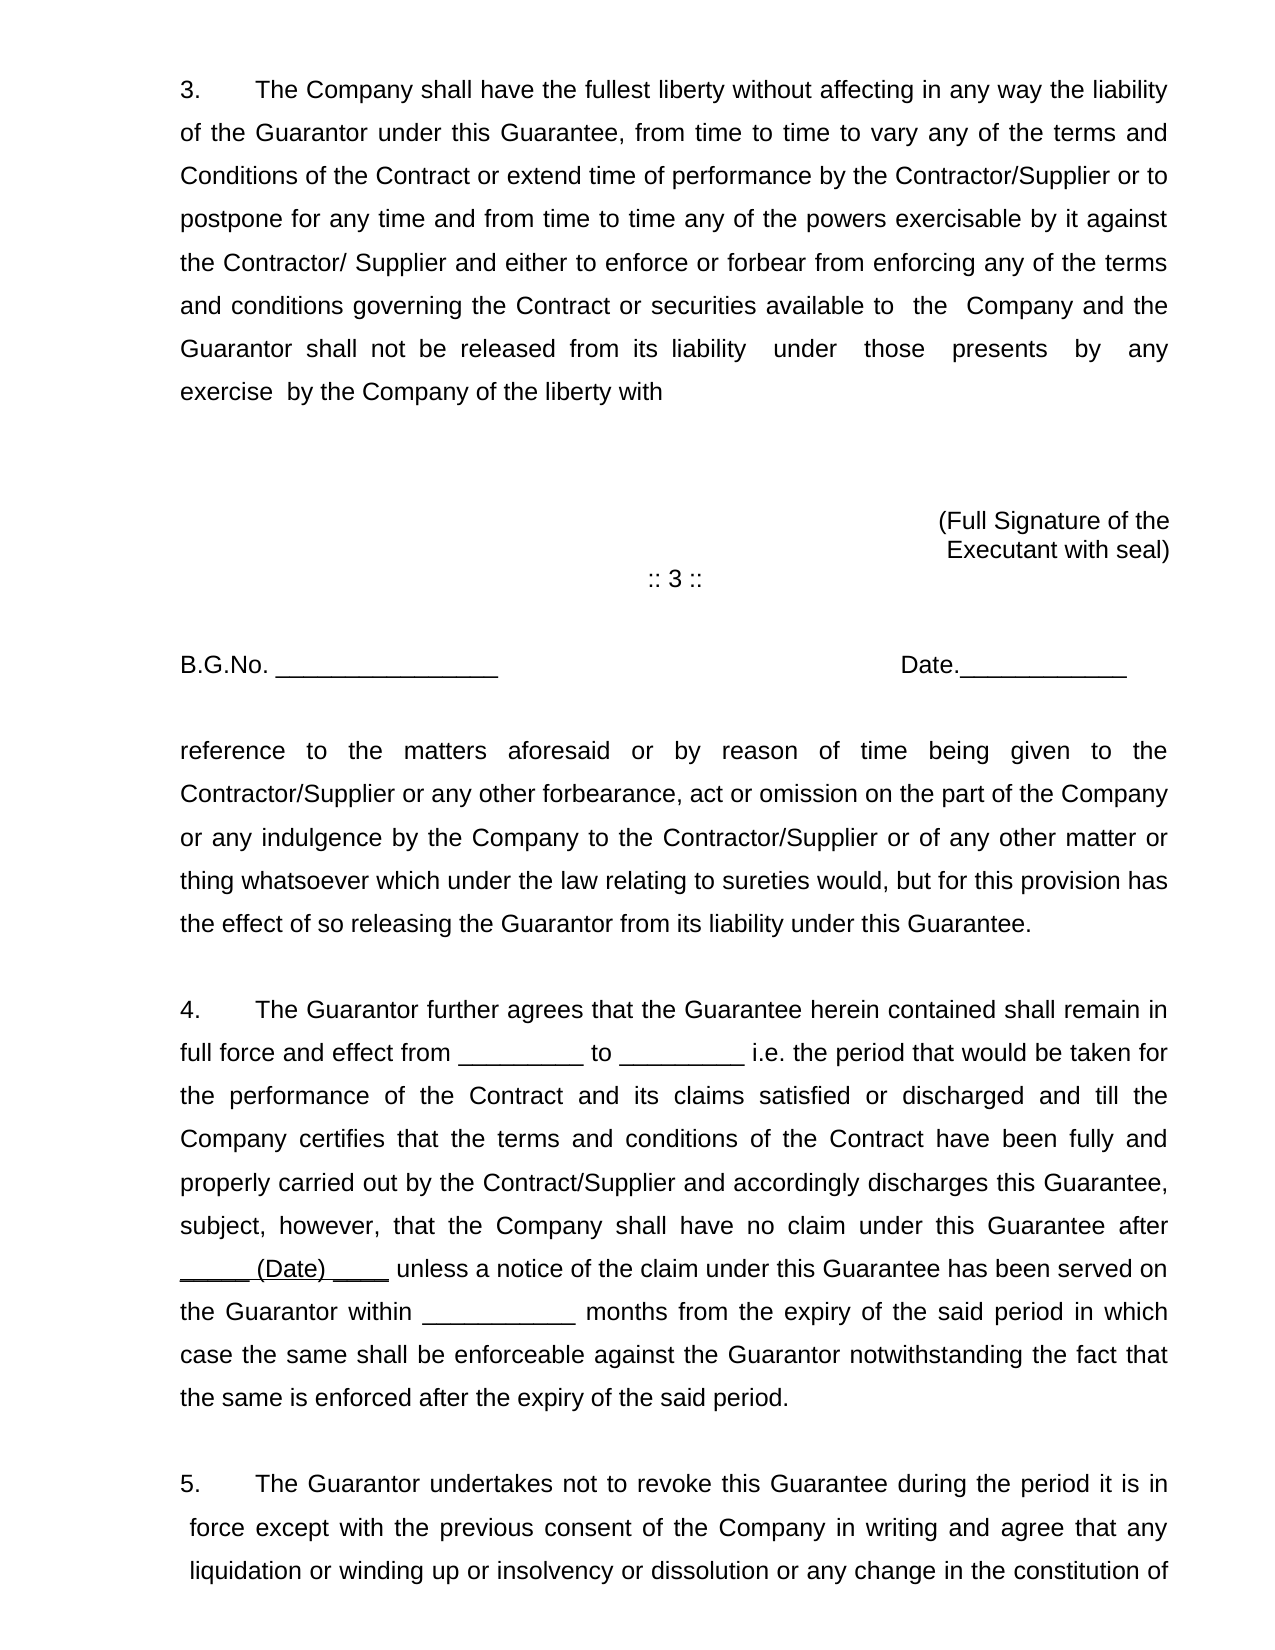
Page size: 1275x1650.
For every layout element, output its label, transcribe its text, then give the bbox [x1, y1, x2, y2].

text 3. The Company shall have the fullest liberty without affecting in any way the liability of the Guarantor under this Guarantee, from time to time to vary any of the terms and Conditions of the Contract or extend time of performance by the Contractor/Supplier or to postpone for any time and from time to time any of the powers exercisable by it against the Contractor/ Supplier and either to enforce or forbear from enforcing any of the terms and conditions governing the Contract or securities available to the Company and the Guarantor shall not be released from its liability under those presents by any exercise by the Company of the liberty with [180, 75, 1170, 406]
text reference to the matters aforesaid or by reason of time being given to the Contractor/Supplier or any other forbearance, act or omission on the part of the Company or any indulgence by the Company to the Contractor/Supplier or of any other matter or thing whatsoever which under the law relating to sureties would, but for this provision has the effect of so releasing the Guarantor from its liability under this Guarantee. [180, 736, 1170, 937]
text B.G.No. ________________ Date.____________ [180, 650, 1170, 679]
text Executant with seal) [180, 535, 1170, 564]
list The Guarantor further agrees that the Guarantee herein contained shall remain in full force and effect from _________ to _________ i.e. the period that would be taken for the performance of the Contract and its claims satisfied or discharged and till the Company certifies that the terms and conditions of the Contract have been fully and properly carried out by the Contract/Supplier and accordingly discharges this Guarantee, subject, however, that the Company shall have no claim under this Guarantee after _____ (Date) ____ unless a notice of the claim under this Guarantee has been served on the Guarantor within ___________ months from the expiry of the said period in which case the same shall be enforceable against the Guarantor notwithstanding the fact that the same is enforced after the expiry of the said period. [180, 995, 1170, 1412]
text :: 3 :: [180, 564, 1170, 592]
text (Full Signature of the [180, 506, 1170, 535]
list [180, 1469, 1170, 1584]
